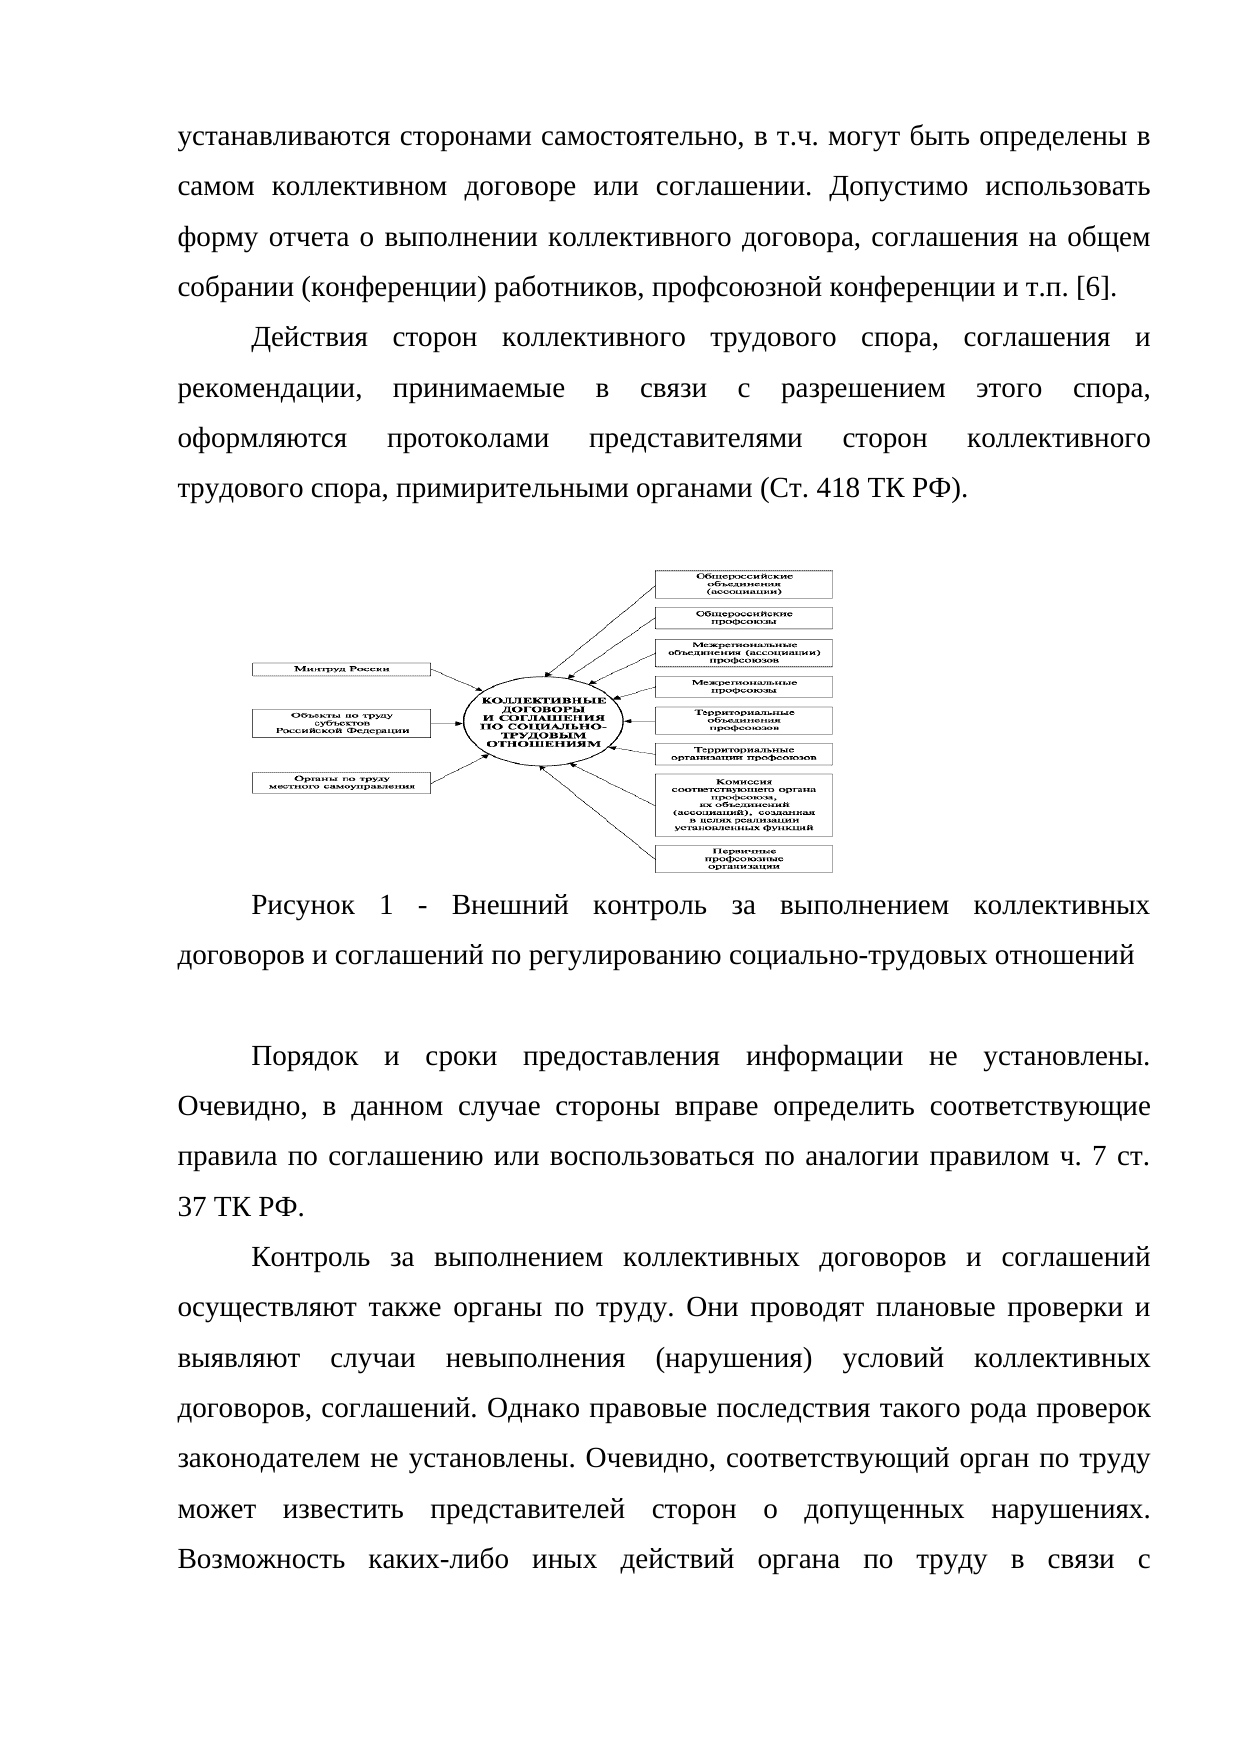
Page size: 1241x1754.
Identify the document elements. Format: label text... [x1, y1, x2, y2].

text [177, 118, 1152, 303]
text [177, 1239, 1152, 1574]
text Действия сторон коллективного трудового спора, соглашения и рекомендации, принимаемые в связи с разрешением этого спора, оформляются протоколами представителями сторон коллективного трудового спора, примирительными органами (Ст. 418 ТК РФ). [177, 319, 1152, 504]
text Рисунок 1 - Внешний контроль за выполнением коллективных договоров и соглашений по регулированию социально-трудовых отношений [177, 887, 1152, 971]
text Порядок и сроки предоставления информации не установлены. Очевидно, в данном случае стороны вправе определить соответствующие правила по соглашению или воспользоваться по аналогии правилом ч. 7 ст. 37 ТК РФ. [177, 1038, 1152, 1222]
picture [251, 570, 833, 873]
